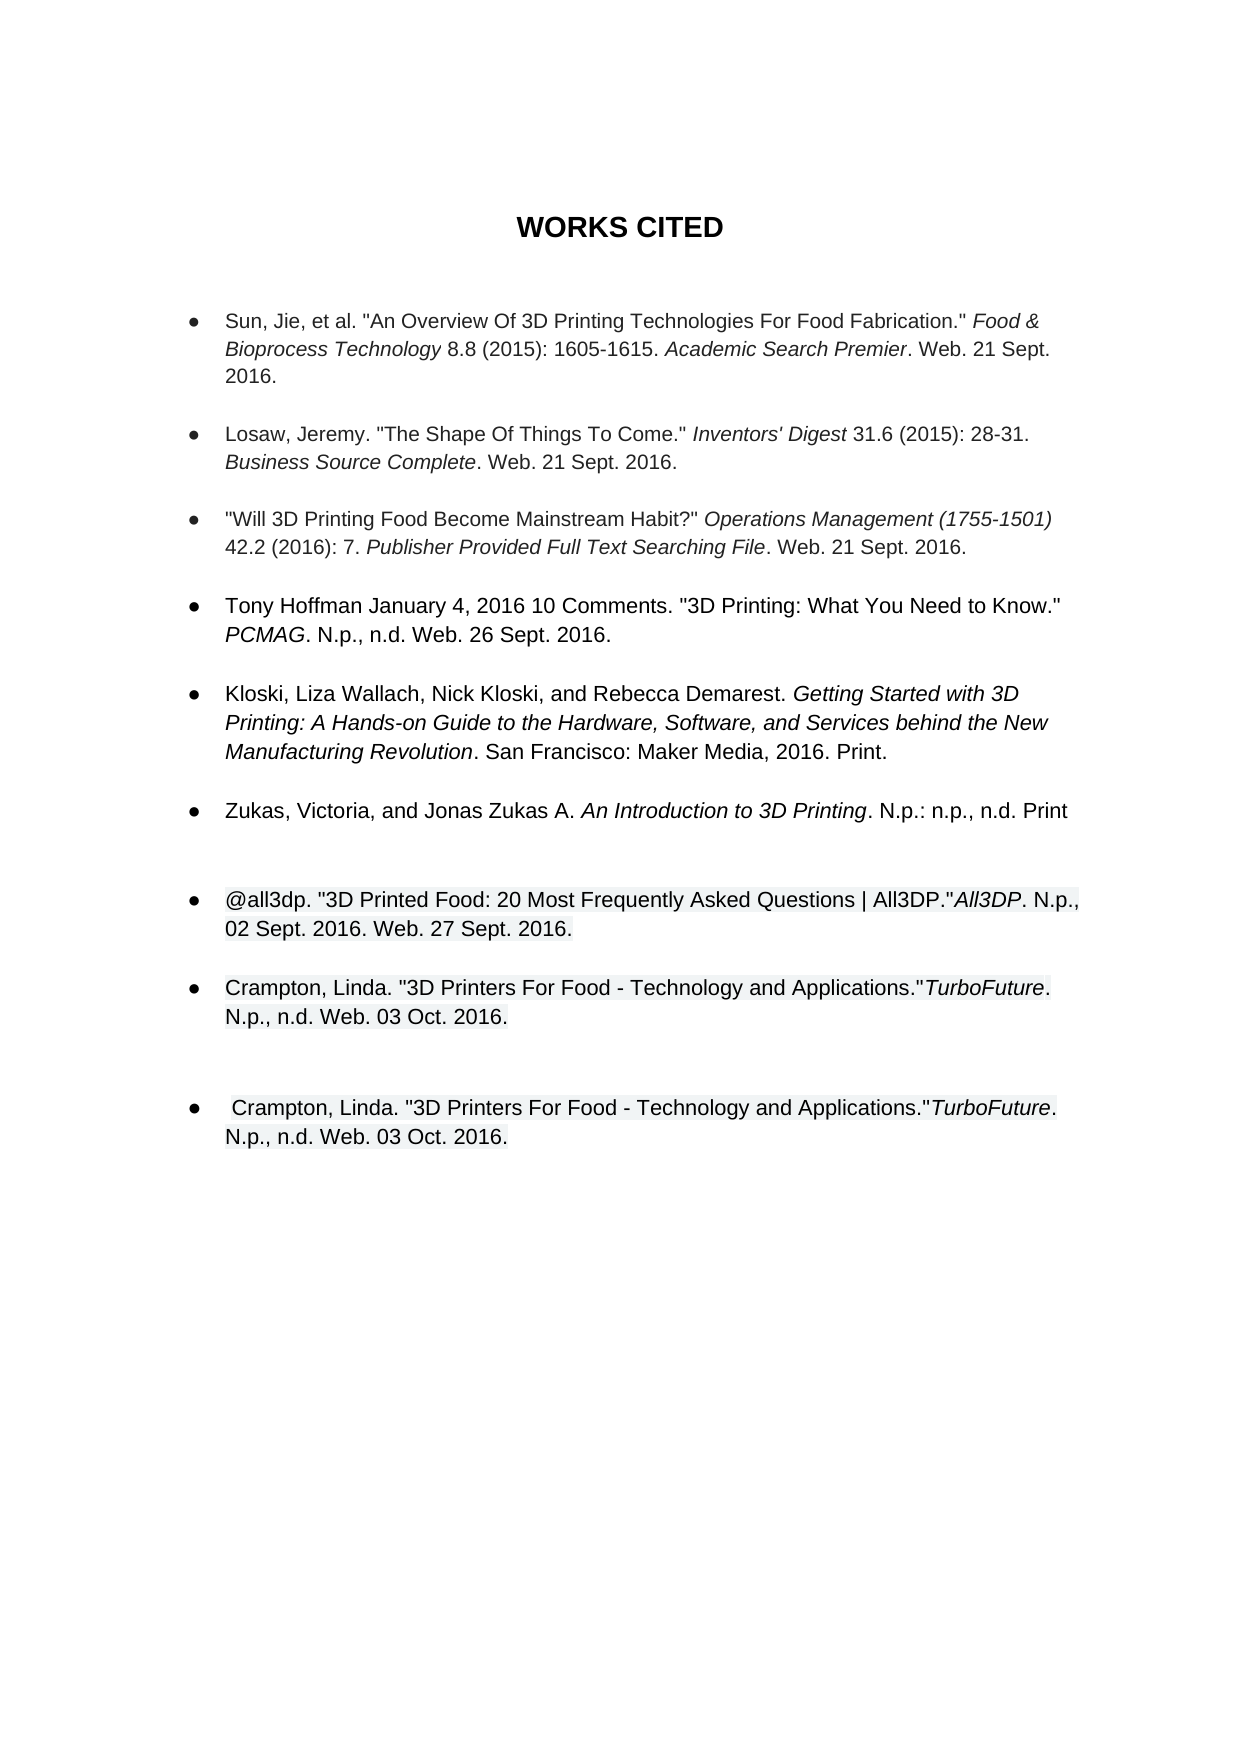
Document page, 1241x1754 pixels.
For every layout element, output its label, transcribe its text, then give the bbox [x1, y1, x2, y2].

list Losaw, Jeremy. "The Shape Of Things To Come." Inventors' Digest 31.6 (2015): 28-31. Business Source Complete. Web. 21 Sept. 2016. [187, 422, 1090, 473]
list Tony Hoffman January 4, 2016 10 Comments. "3D Printing: What You Need to Know." PCMAG. N.p., n.d. Web. 26 Sept. 2016. [187, 592, 1090, 647]
list Crampton, Linda. "3D Printers For Food - Technology and Applications."TurboFuture. N.p., n.d. Web. 03 Oct. 2016. [187, 1093, 1090, 1149]
list Crampton, Linda. "3D Printers For Food - Technology and Applications."TurboFuture. N.p., n.d. Web. 03 Oct. 2016. [187, 975, 1090, 1029]
list "Will 3D Printing Food Become Mainstream Habit?" Operations Management (1755-1501) 42.2 (2016): 7. Publisher Provided Full Text Searching File. Web. 21 Sept. 2016. [187, 507, 1090, 559]
list Zukas, Victoria, and Jonas Zukas A. An Introduction to 3D Printing. N.p.: n.p., n.d. Print [187, 798, 1090, 823]
list @all3dp. "3D Printed Food: 20 Most Frequently Asked Questions | All3DP."All3DP. N.p., 02 Sept. 2016. Web. 27 Sept. 2016. [187, 887, 1090, 941]
list Sun, Jie, et al. "An Overview Of 3D Printing Technologies For Food Fabrication." Food & Bioprocess Technology 8.8 (2015): 1605-1615. Academic Search Premier. Web. 21 Sept. 2016. [187, 309, 1090, 388]
list Kloski, Liza Wallach, Nick Kloski, and Rebecca Demarest. Getting Started with 3D Printing: A Hands-on Guide to the Hardware, Software, and Services behind the New Manufacturing Revolution. San Francisco: Maker Media, 2016. Print. [187, 681, 1090, 764]
text WORKS CITED [150, 210, 1090, 244]
